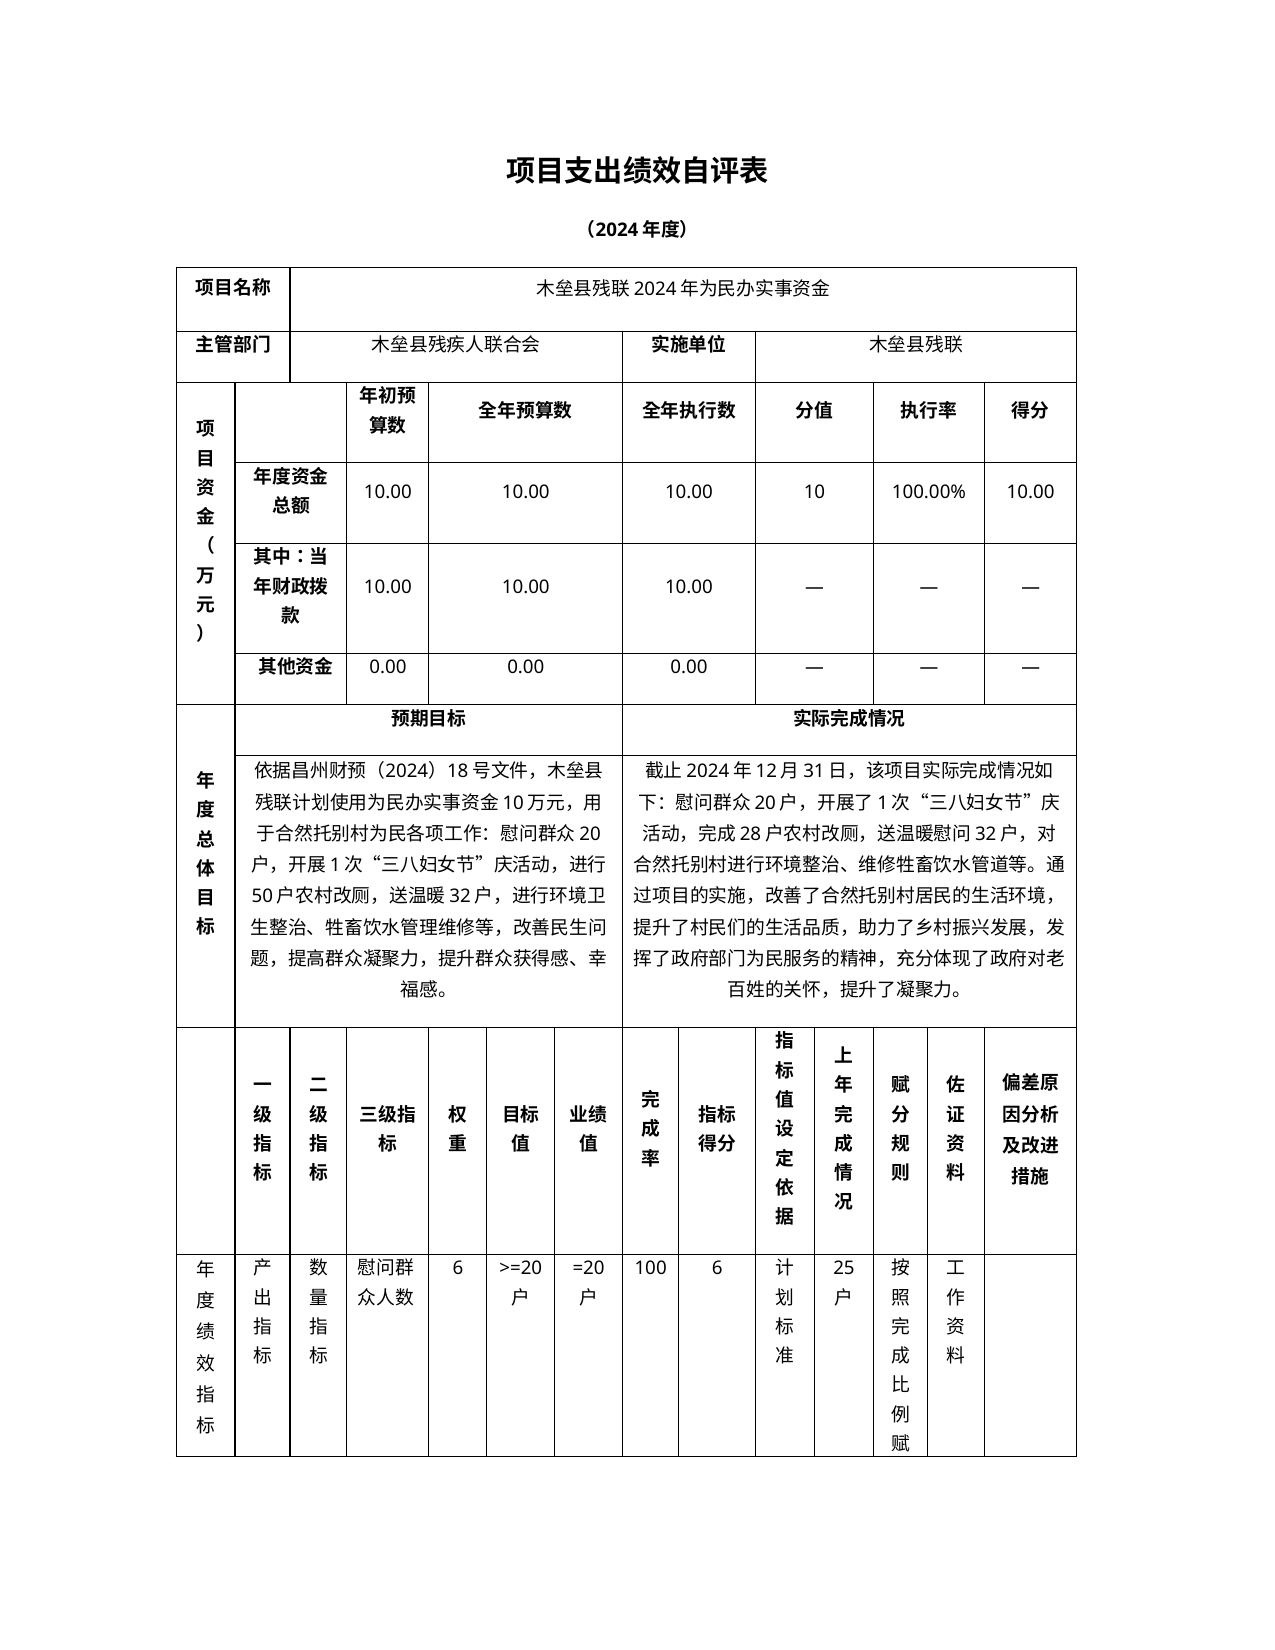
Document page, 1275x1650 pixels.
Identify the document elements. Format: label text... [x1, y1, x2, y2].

table_cell 年度总体目标 [177, 705, 234, 1027]
table_cell — [874, 544, 984, 653]
table_cell 6 [429, 1255, 486, 1456]
table_cell 10.00 [347, 463, 428, 543]
table_cell 按照完成比例赋分 [874, 1255, 927, 1456]
table_cell 指标得分 [679, 1028, 755, 1254]
table_cell 指标值设定依据 [756, 1028, 814, 1254]
text （2024年度） [187, 216, 1087, 242]
table_cell — [756, 544, 873, 653]
table_cell 年度资金总额 [236, 463, 346, 543]
table_cell 偏差原因分析及改进措施 [985, 1028, 1076, 1254]
table_cell 权重 [429, 1028, 486, 1254]
table_cell 实施单位 [623, 332, 755, 382]
table_cell 10.00 [985, 463, 1076, 543]
table_cell 100.00% [874, 463, 984, 543]
table_cell 数量指标 [291, 1255, 346, 1456]
table_cell 一级指标 [236, 1028, 289, 1254]
table_cell >=20户 [487, 1255, 554, 1456]
table_cell 10 [756, 463, 873, 543]
table_cell 0.00 [429, 654, 622, 704]
table_cell 实际完成情况 [623, 705, 1076, 755]
table_cell 得分 [985, 383, 1076, 462]
table_cell 25户 [815, 1255, 873, 1456]
table_cell 三级指标 [347, 1028, 428, 1254]
table_cell 木垒县残疾人联合会 [291, 332, 622, 382]
table_cell =20户 [555, 1255, 622, 1456]
table_cell 0.00 [347, 654, 428, 704]
table_cell 赋分规则 [874, 1028, 927, 1254]
table_cell 10.00 [623, 544, 755, 653]
table_cell — [985, 544, 1076, 653]
table_cell 预期目标 [236, 705, 622, 755]
table_cell 主管部门 [177, 332, 289, 382]
table_cell 产出指标 [236, 1255, 289, 1456]
table_cell 年度绩效指标完成情况 [177, 1255, 234, 1456]
table_cell 上年完成情况 [815, 1028, 873, 1254]
table_cell 全年预算数 [429, 383, 622, 462]
table_cell 年初预算数 [347, 383, 428, 462]
table_cell [985, 1255, 1076, 1456]
table_cell 木垒县残联 [756, 332, 1076, 382]
table_cell 工作资料 [928, 1255, 984, 1456]
table_cell 10.00 [429, 463, 622, 543]
table_cell — [985, 654, 1076, 704]
table_cell 分值 [756, 383, 873, 462]
table_cell 慰问群众人数 [347, 1255, 428, 1456]
table_cell — [756, 654, 873, 704]
table_cell 依据昌州财预（2024）18号文件，木垒县残联计划使用为民办实事资金10万元，用于合然托别村为民各项工作：慰问群众20户，开展1次“三八妇女节”庆活动，进行50户农村改厕，送温暖32户，进行环境卫生整治、牲畜饮水管理维修等，改善民生问题，提高群众凝聚力，提升群众获得感、幸福感。 [236, 756, 622, 1027]
table_cell [236, 383, 346, 462]
table_cell 10.00 [347, 544, 428, 653]
table_cell 全年执行数 [623, 383, 755, 462]
table_cell 目标值 [487, 1028, 554, 1254]
table_cell 10.00 [429, 544, 622, 653]
table_cell 二级指标 [291, 1028, 346, 1254]
table_cell 计划标准 [756, 1255, 814, 1456]
table_header 项目名称 [177, 268, 289, 331]
table_cell 100 [623, 1255, 678, 1456]
table_cell 10.00 [623, 463, 755, 543]
table_cell 6 [679, 1255, 755, 1456]
table_cell 0.00 [623, 654, 755, 704]
table_cell 完成率 [623, 1028, 678, 1254]
text 项目支出绩效自评表 [187, 150, 1087, 190]
table_cell 其他资金 [236, 654, 346, 704]
table_cell 执行率 [874, 383, 984, 462]
table_cell 截止2024年12月31日，该项目实际完成情况如下：慰问群众20户，开展了1次“三八妇女节”庆活动，完成28户农村改厕，送温暖慰问32户，对合然托别村进行环境整治、维修牲畜饮水管道等。通过项目的实施，改善了合然托别村居民的生活环境，提升了村民们的生活品质，助力了乡村振兴发展，发挥了政府部门为民服务的精神，充分体现了政府对老百姓的关怀，提升了凝聚力。 [623, 756, 1076, 1027]
table_cell 项目资金 （万元） [177, 383, 234, 704]
table_cell 佐证资料 [928, 1028, 984, 1254]
table_cell — [874, 654, 984, 704]
table_cell 其中：当年财政拨款 [236, 544, 346, 653]
table_cell 业绩值 [555, 1028, 622, 1254]
table_cell [177, 1028, 234, 1254]
table_header 木垒县残联2024年为民办实事资金 [291, 268, 1076, 331]
